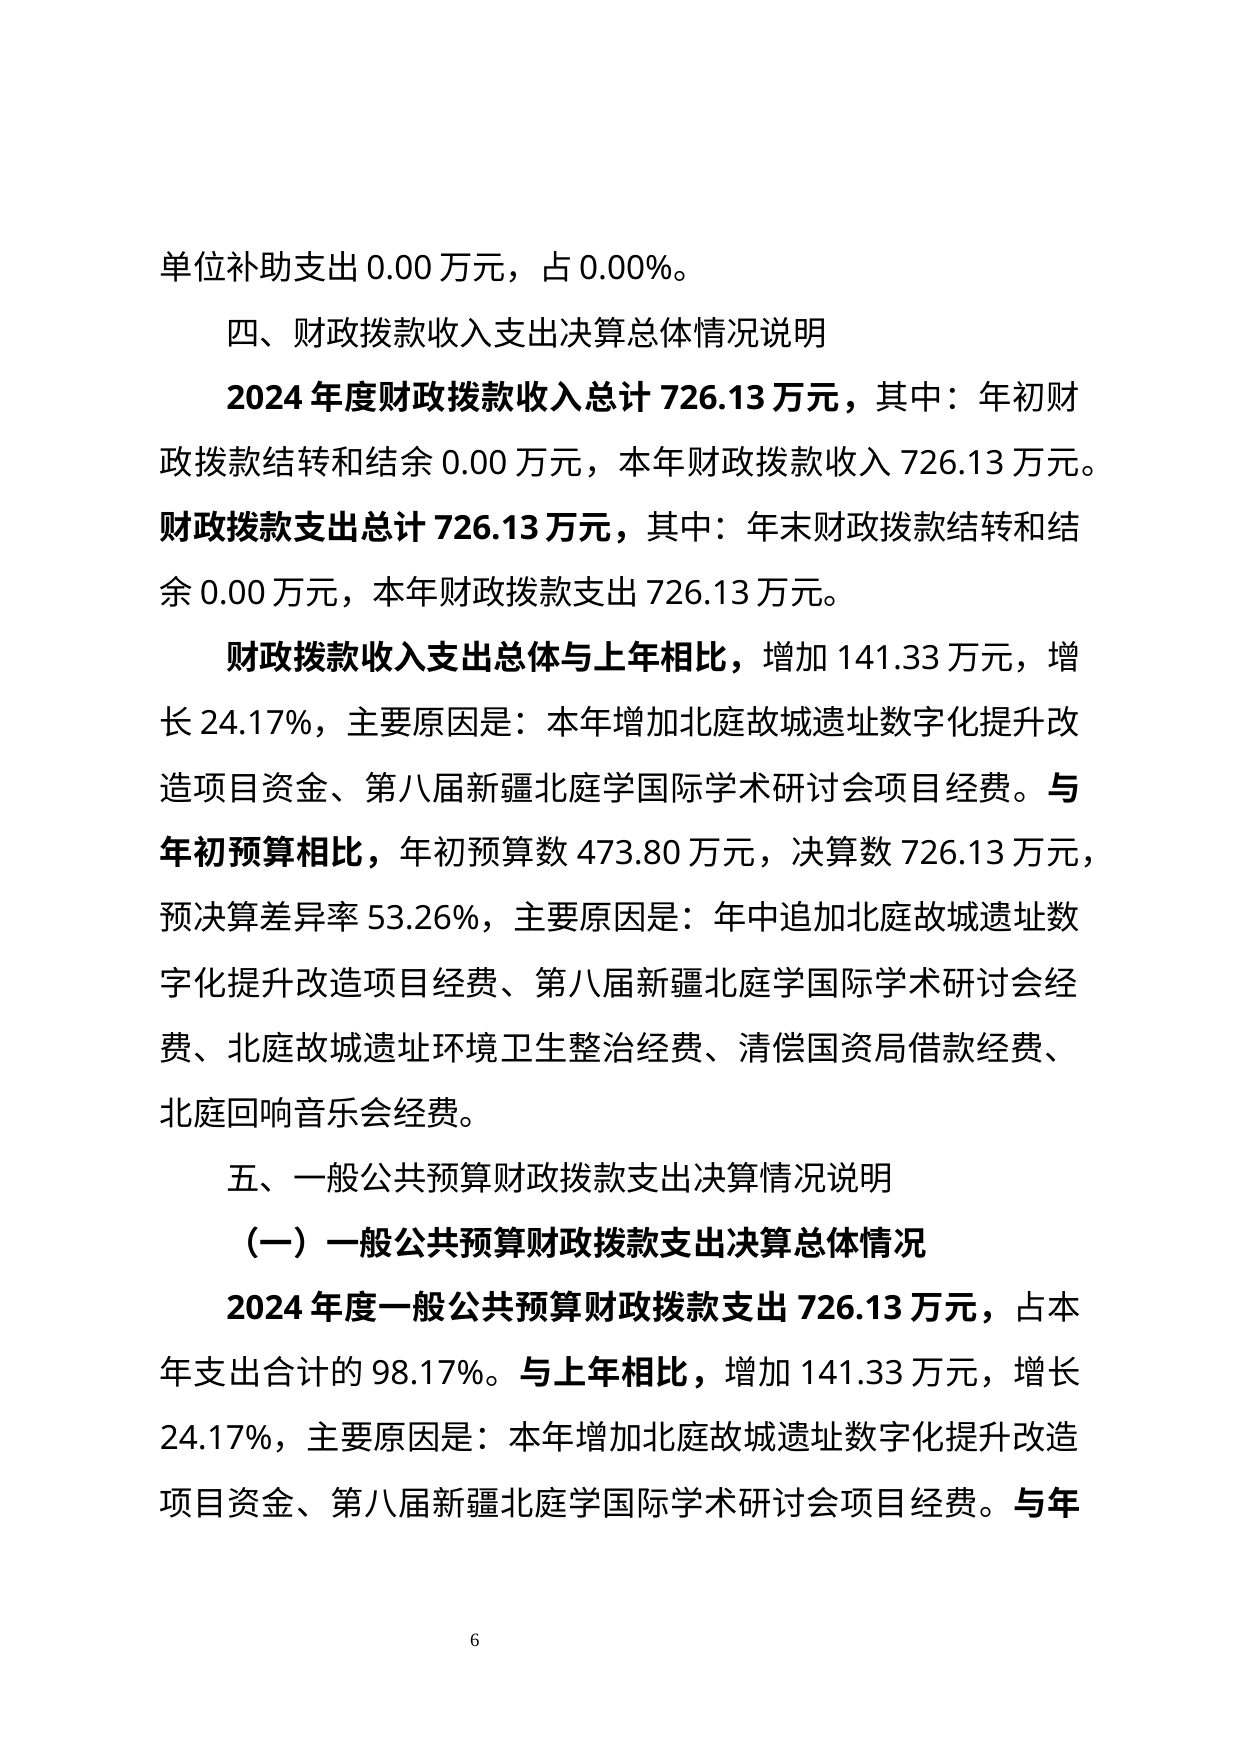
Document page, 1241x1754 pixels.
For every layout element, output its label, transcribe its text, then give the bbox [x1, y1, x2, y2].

text 2024年度财政拨款收入总计726.13万元，其中：年初财政拨款结转和结余0.00万元，本年财政拨款收入726.13万元。财政拨款支出总计726.13万元，其中：年末财政拨款结转和结余0.00万元，本年财政拨款支出726.13万元。 [159, 363, 1081, 623]
text 财政拨款收入支出总体与上年相比，增加141.33万元，增长24.17%，主要原因是：本年增加北庭故城遗址数字化提升改造项目资金、第八届新疆北庭学国际学术研讨会项目经费。与年初预算相比，年初预算数473.80万元，决算数726.13万元，预决算差异率53.26%，主要原因是：年中追加北庭故城遗址数字化提升改造项目经费、第八届新疆北庭学国际学术研讨会经费、北庭故城遗址环境卫生整治经费、清偿国资局借款经费、北庭回响音乐会经费。 [159, 623, 1081, 1143]
text 五、一般公共预算财政拨款支出决算情况说明 [159, 1143, 1081, 1208]
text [159, 1273, 1081, 1533]
text （一）一般公共预算财政拨款支出决算总体情况 [159, 1208, 1081, 1273]
text 四、财政拨款收入支出决算总体情况说明 [159, 298, 1081, 363]
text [159, 233, 1081, 298]
